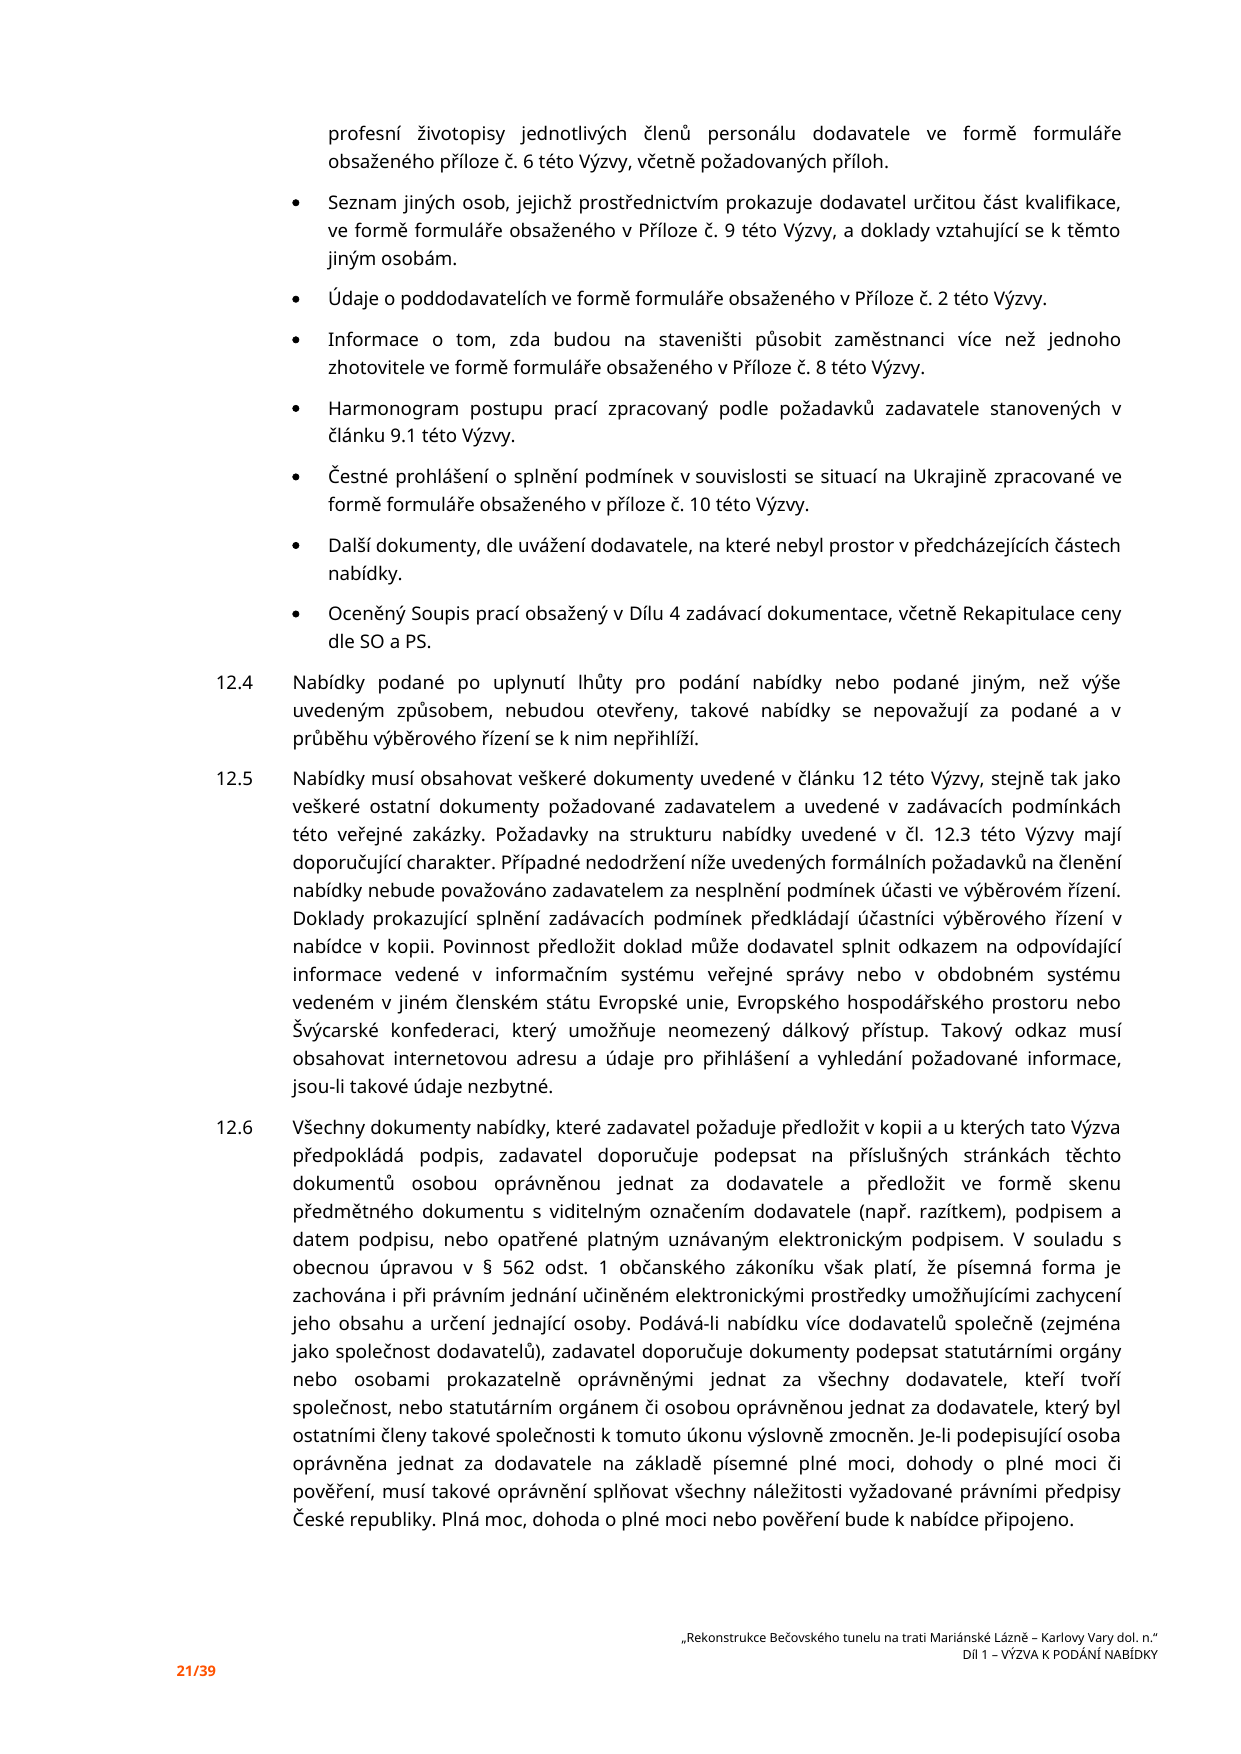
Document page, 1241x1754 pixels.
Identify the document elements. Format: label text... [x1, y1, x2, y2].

text Všechny dokumenty nabídky, které zadavatel požaduje předložit v kopii a u kterých tato Výzva předpokládá podpis, zadavatel doporučuje podepsat na příslušných stránkách těchto dokumentů osobou oprávněnou jednat za dodavatele a předložit ve formě skenu předmětného dokumentu s viditelným označením dodavatele (např. razítkem), podpisem a datem podpisu, nebo opatřené platným uznávaným elektronickým podpisem. V souladu s obecnou úpravou v § 562 odst. 1 občanského zákoníku však platí, že písemná forma je zachována i při právním jednání učiněném elektronickými prostředky umožňujícími zachycení jeho obsahu a určení jednající osoby. Podává-li nabídku více dodavatelů společně (zejména jako společnost dodavatelů), zadavatel doporučuje dokumenty podepsat statutárními orgány nebo osobami prokazatelně oprávněnými jednat za všechny dodavatele, kteří tvoří společnost, nebo statutárním orgánem či osobou oprávněnou jednat za dodavatele, který byl ostatními členy takové společnosti k tomuto úkonu výslovně zmocněn. Je-li podepisující osoba oprávněna jednat za dodavatele na základě písemné plné moci, dohody o plné moci či pověření, musí takové oprávnění splňovat všechny náležitosti vyžadované právními předpisy České republiky. Plná moc, dohoda o plné moci nebo pověření bude k nabídce připojeno. [216, 1114, 1122, 1532]
text Údaje o poddodavatelích ve formě formuláře obsaženého v Příloze č. 2 této Výzvy. [292, 286, 1122, 311]
text Čestné prohlášení o splnění podmínek v souvislosti se situací na Ukrajině zpracované ve formě formuláře obsaženého v příloze č. 10 této Výzvy. [292, 463, 1122, 517]
text Seznam jiných osob, jejichž prostřednictvím prokazuje dodavatel určitou část kvalifikace, ve formě formuláře obsaženého v Příloze č. 9 této Výzvy, a doklady vztahující se k těmto jiným osobám. [292, 189, 1122, 271]
text Další dokumenty, dle uvážení dodavatele, na které nebyl prostor v předcházejících částech nabídky. [292, 532, 1122, 585]
text Nabídky musí obsahovat veškeré dokumenty uvedené v článku 12 této Výzvy, stejně tak jako veškeré ostatní dokumenty požadované zadavatelem a uvedené v zadávacích podmínkách této veřejné zakázky. Požadavky na strukturu nabídky uvedené v čl. 12.3 této Výzvy mají doporučující charakter. Případné nedodržení níže uvedených formálních požadavků na členění nabídky nebude považováno zadavatelem za nesplnění podmínek účasti ve výběrovém řízení. Doklady prokazující splnění zadávacích podmínek předkládají účastníci výběrového řízení v nabídce v kopii. Povinnost předložit doklad může dodavatel splnit odkazem na odpovídající informace vedené v informačním systému veřejné správy nebo v obdobném systému vedeném v jiném členském státu Evropské unie, Evropského hospodářského prostoru nebo Švýcarské konfederaci, který umožňuje neomezený dálkový přístup. Takový odkaz musí obsahovat internetovou adresu a údaje pro přihlášení a vyhledání požadované informace, jsou-li takové údaje nezbytné. [216, 766, 1122, 1099]
text Informace o tom, zda budou na staveništi působit zaměstnanci více než jednoho zhotovitele ve formě formuláře obsaženého v Příloze č. 8 této Výzvy. [292, 326, 1122, 380]
text Harmonogram postupu prací zpracovaný podle požadavků zadavatele stanovených v článku 9.1 této Výzvy. [292, 395, 1122, 448]
text Nabídky podané po uplynutí lhůty pro podání nabídky nebo podané jiným, než výše uvedeným způsobem, nebudou otevřeny, takové nabídky se nepovažují za podané a v průběhu výběrového řízení se k nim nepřihlíží. [216, 669, 1122, 751]
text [292, 121, 1122, 174]
text Oceněný Soupis prací obsažený v Dílu 4 zadávací dokumentace, včetně Rekapitulace ceny dle SO a PS. [292, 600, 1122, 654]
